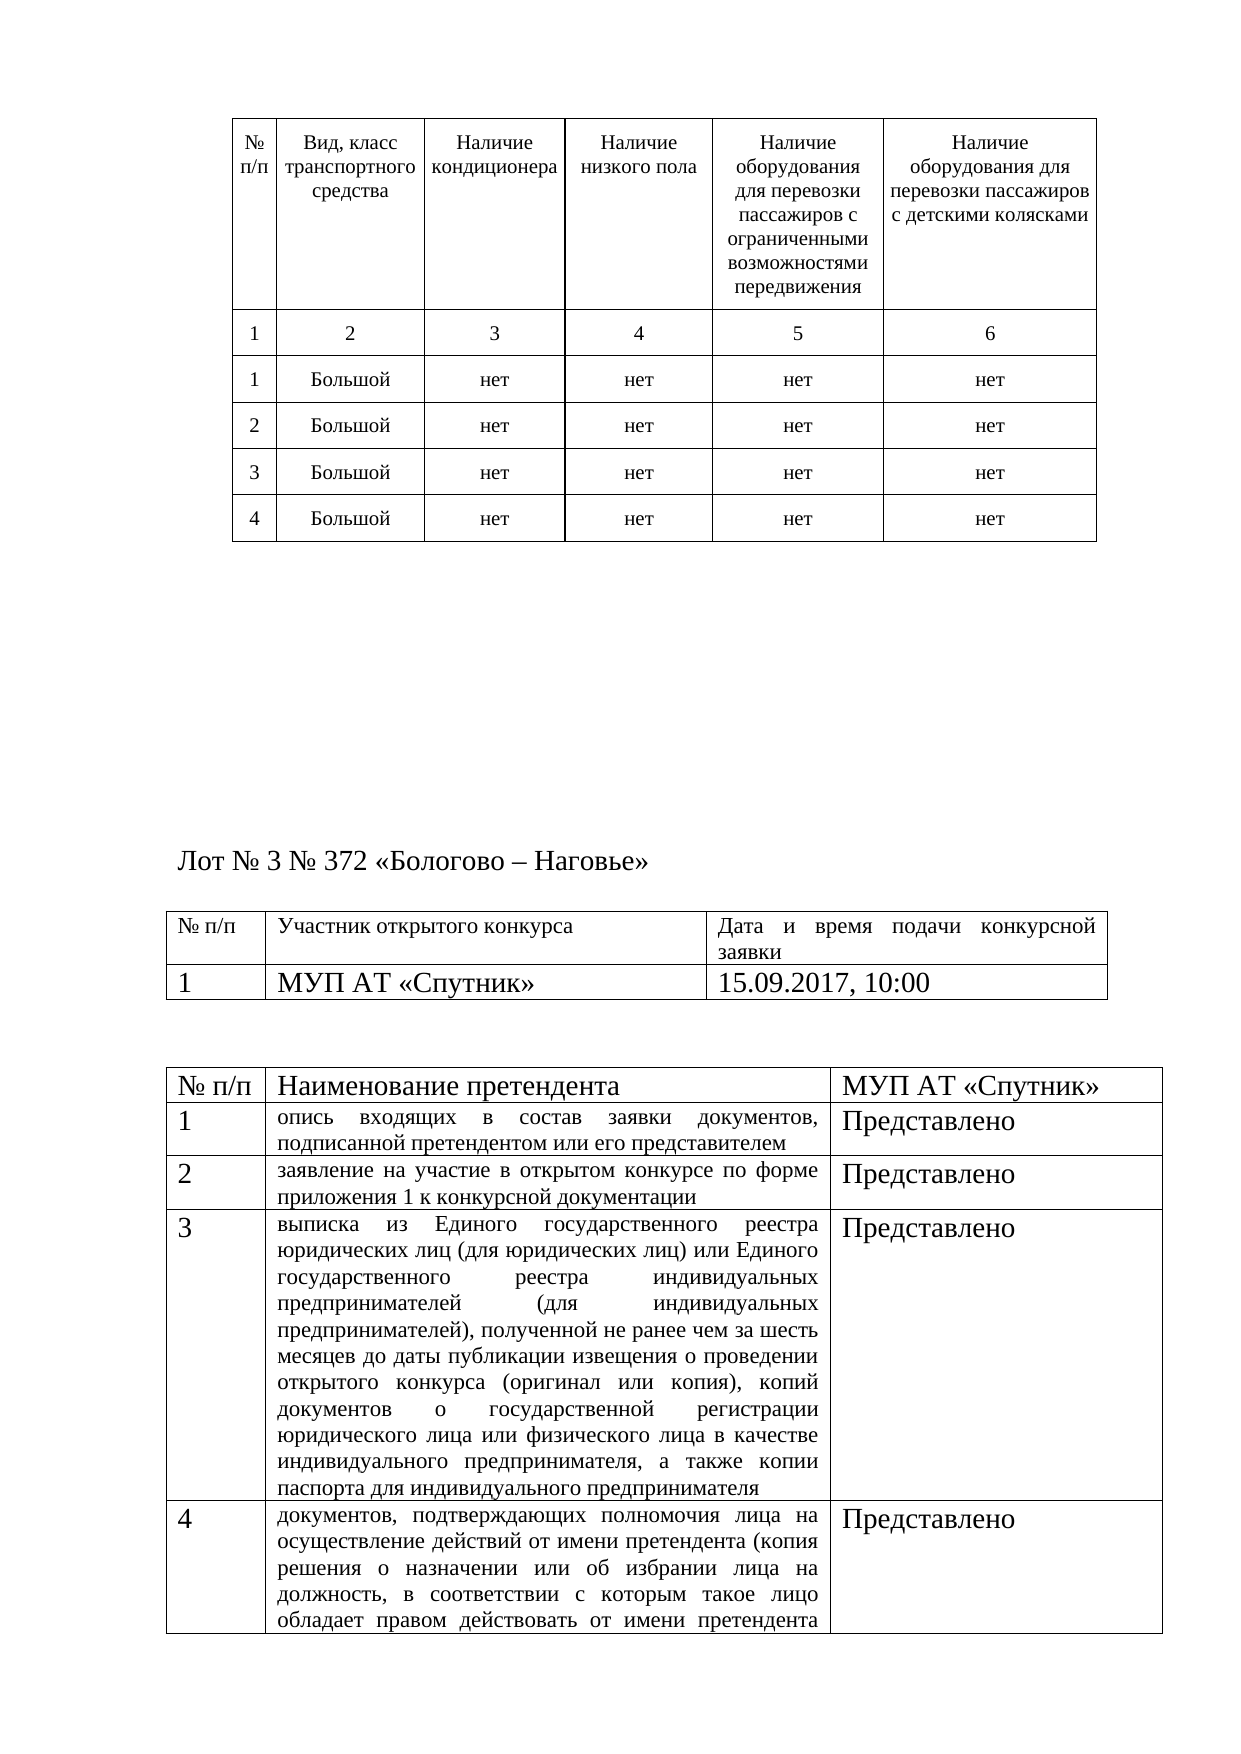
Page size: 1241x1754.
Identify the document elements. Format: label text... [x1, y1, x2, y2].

table_cell нет [884, 449, 1096, 494]
table_cell выписка из Единого государственного реестра юридических лиц (для юридических лиц) или Единого государственного реестра индивидуальных предпринимателей (для индивидуальных предпринимателей), полученной не ранее чем за шесть месяцев до даты публикации извещения о проведении открытого конкурса (оригинал или копия), копий документов о государственной регистрации юридического лица или физического лица в качестве индивидуального предпринимателя, а также копии паспорта для индивидуального предпринимателя [266, 1210, 830, 1500]
table_header Вид, класс транспортного средства [277, 119, 424, 309]
table_cell нет [884, 495, 1096, 541]
table_cell Представлено [831, 1156, 1162, 1209]
table_header № п/п [167, 912, 265, 964]
table_cell 15.09.2017, 10:00 [707, 965, 1107, 999]
table_cell 1 [167, 965, 265, 999]
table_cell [266, 1501, 830, 1633]
table_header Наличие оборудования для перевозки пассажиров с детскими колясками [884, 119, 1096, 309]
table_cell заявление на участие в открытом конкурсе по форме приложения 1 к конкурсной документации [266, 1156, 830, 1209]
table_cell нет [566, 403, 712, 448]
table_cell нет [713, 495, 883, 541]
table_cell Большой [277, 449, 424, 494]
table_cell 1 [233, 310, 276, 355]
table_cell нет [566, 495, 712, 541]
table_cell 2 [233, 403, 276, 448]
table_cell Представлено [831, 1501, 1162, 1633]
table_cell нет [425, 403, 564, 448]
table_cell 3 [167, 1210, 265, 1500]
table_cell 5 [713, 310, 883, 355]
table_cell 2 [277, 310, 424, 355]
table_header Наличие кондиционера [425, 119, 564, 309]
table_header МУП АТ «Спутник» [831, 1068, 1162, 1102]
table_cell Большой [277, 495, 424, 541]
table_cell нет [566, 356, 712, 402]
table_header Дата и время подачи конкурсной заявки [707, 912, 1107, 964]
table_cell МУП АТ «Спутник» [266, 965, 706, 999]
table_cell нет [713, 449, 883, 494]
table_cell 6 [884, 310, 1096, 355]
table_cell нет [425, 449, 564, 494]
table_cell нет [713, 403, 883, 448]
table_header Участник открытого конкурса [266, 912, 706, 964]
table_cell нет [425, 356, 564, 402]
table_cell 1 [167, 1103, 265, 1155]
table_cell Представлено [831, 1210, 1162, 1500]
table_header Наименование претендента [266, 1068, 830, 1102]
text Лот № 3 № 372 «Бологово – Наговье» [177, 843, 1152, 877]
table_cell нет [884, 403, 1096, 448]
table_cell 4 [233, 495, 276, 541]
table_cell Представлено [831, 1103, 1162, 1155]
table_cell 3 [233, 449, 276, 494]
table_header № п/п [167, 1068, 265, 1102]
table_cell 1 [233, 356, 276, 402]
table_header Наличие низкого пола [566, 119, 712, 309]
table_cell 4 [566, 310, 712, 355]
table_header № п/п [233, 119, 276, 309]
table_cell нет [884, 356, 1096, 402]
table_header Наличие оборудования для перевозки пассажиров с ограниченными возможностями передвижения [713, 119, 883, 309]
table_cell 4 [167, 1501, 265, 1633]
table_cell Большой [277, 356, 424, 402]
table_cell нет [425, 495, 564, 541]
table_cell нет [566, 449, 712, 494]
table_cell нет [713, 356, 883, 402]
table_cell Большой [277, 403, 424, 448]
table_cell 3 [425, 310, 564, 355]
table_cell опись входящих в состав заявки документов, подписанной претендентом или его представителем [266, 1103, 830, 1155]
table_cell 2 [167, 1156, 265, 1209]
